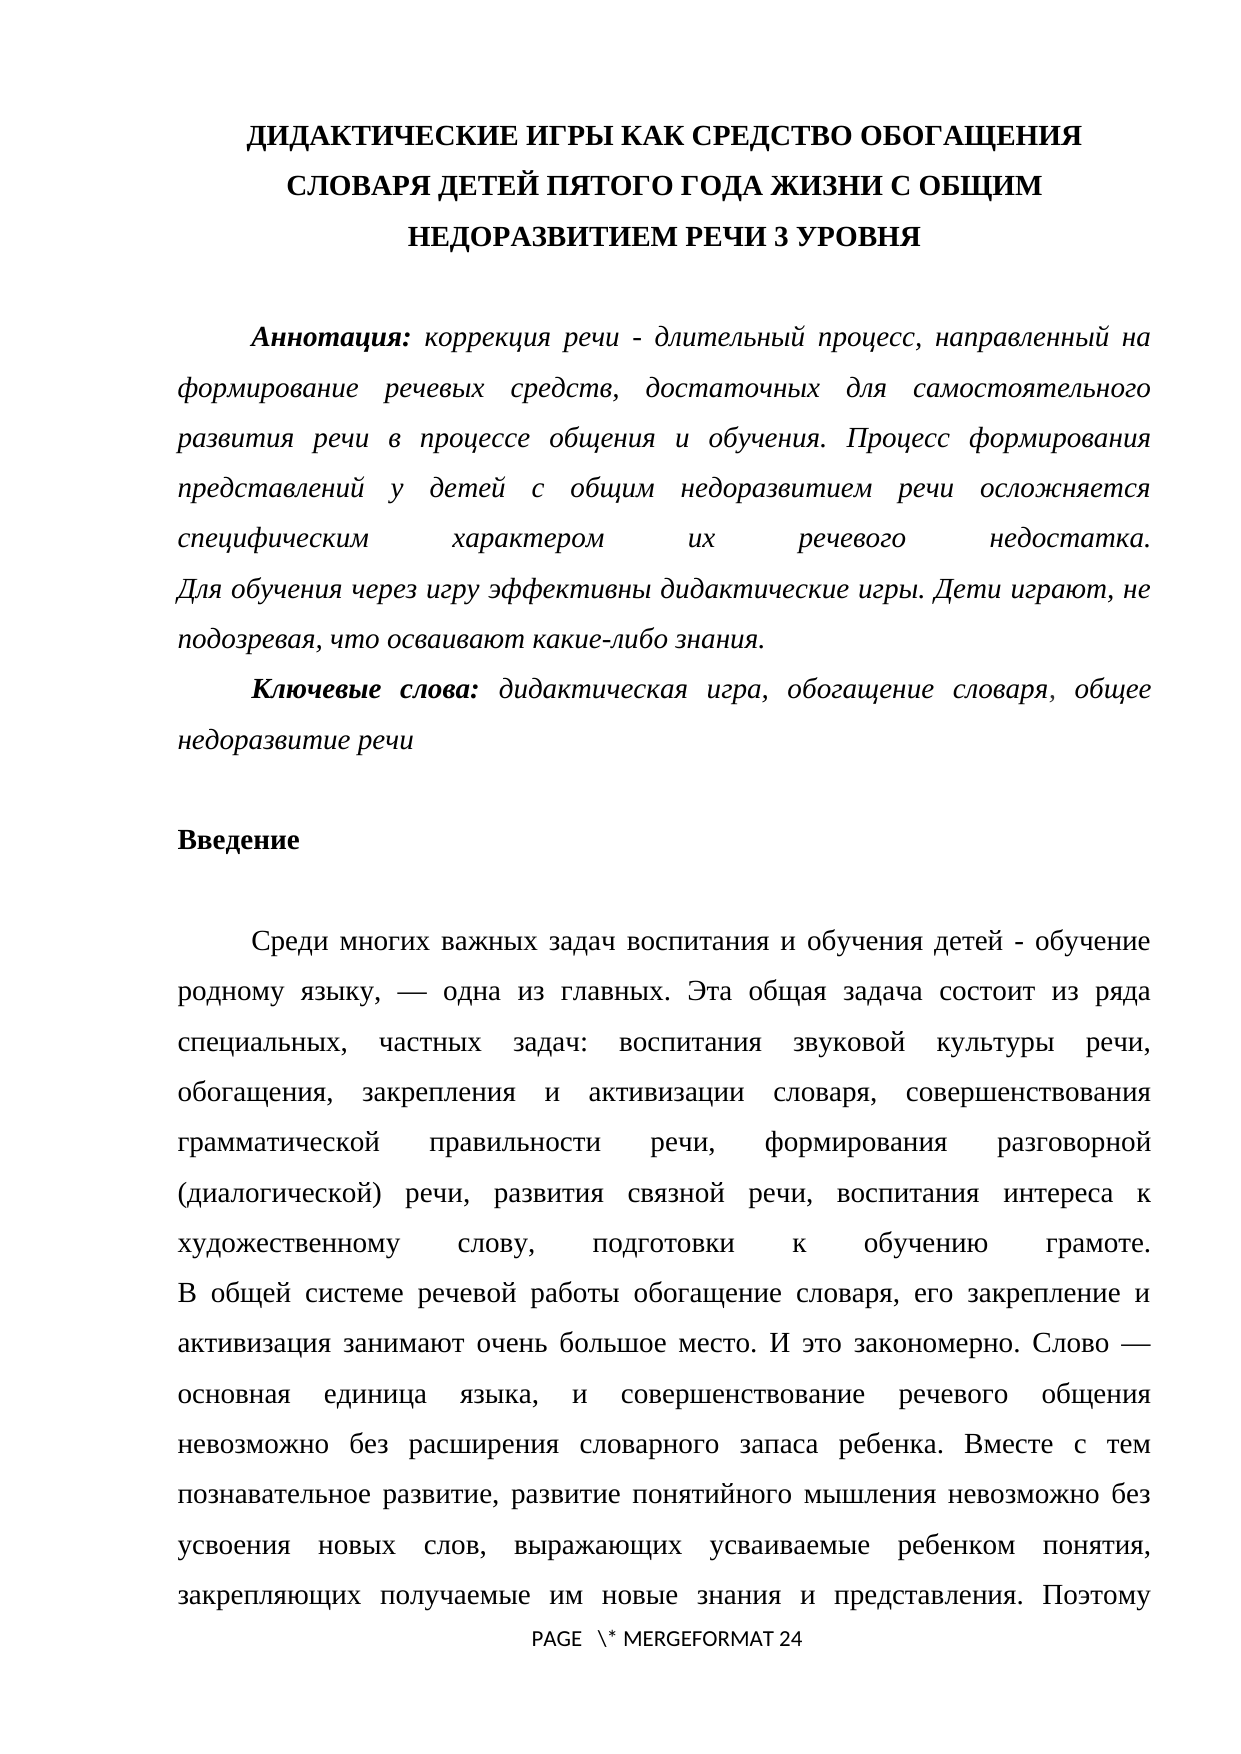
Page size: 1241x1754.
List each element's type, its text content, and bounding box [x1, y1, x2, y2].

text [177, 873, 1152, 1611]
text Ключевые слова: дидактическая игра, обогащение словаря, общее недоразвитие речи [177, 672, 1152, 755]
text Аннотация: коррекция речи - длительный процесс, направленный на формирование речевых средств, достаточных для самостоятельного развития речи в процессе общения и обучения. Процесс формирования представлений у детей с общим недоразвитием речи осложняется специфическим характером их речевого недостатка. Для обучения через игру эффективны дидактические игры. Дети играют, не подозревая, что осваивают какие-либо знания. [177, 319, 1152, 655]
text Введение [177, 822, 1152, 856]
text ДИДАКТИЧЕСКИЕ ИГРЫ КАК СРЕДСТВО ОБОГАЩЕНИЯ СЛОВАРЯ ДЕТЕЙ ПЯТОГО ГОДА ЖИЗНИ С ОБЩИМ НЕДОРАЗВИТИЕМ РЕЧИ 3 УРОВНЯ [177, 118, 1152, 252]
